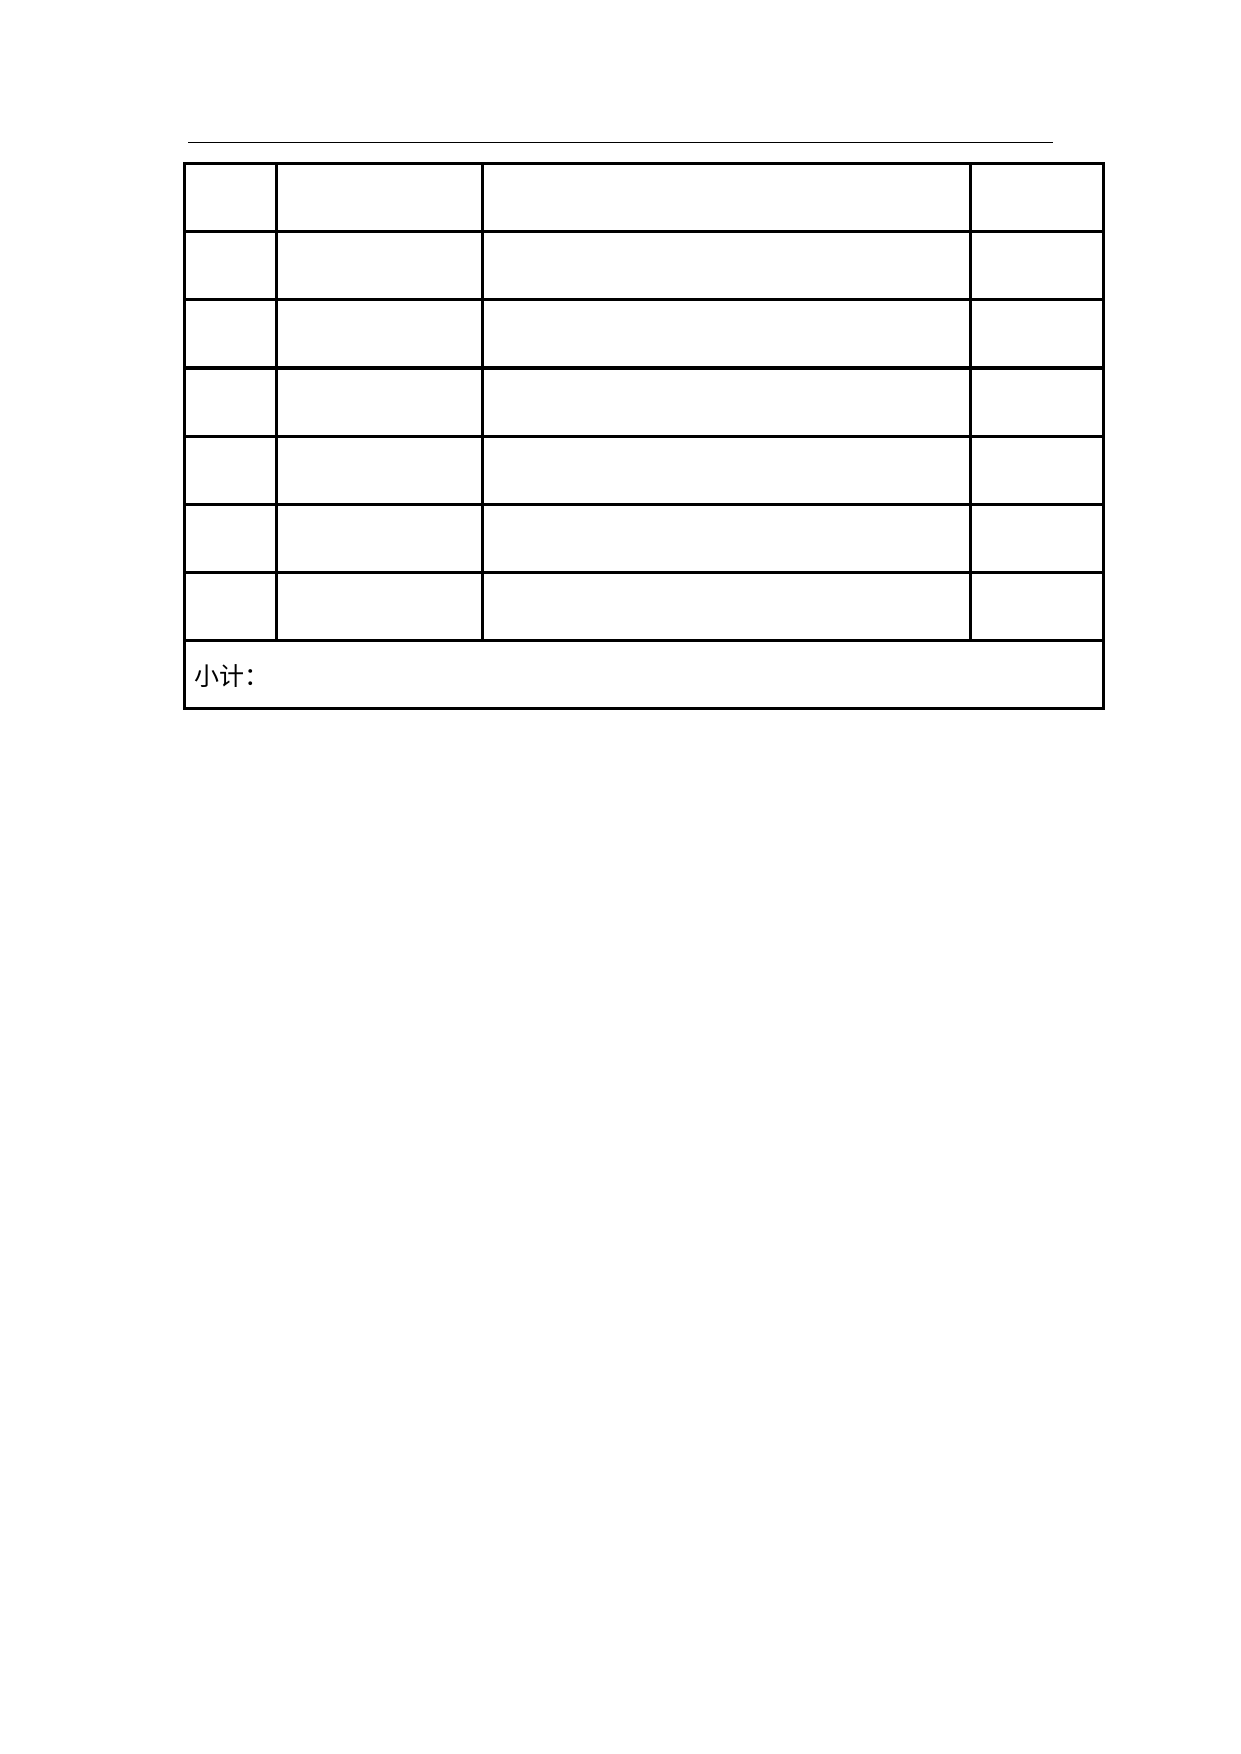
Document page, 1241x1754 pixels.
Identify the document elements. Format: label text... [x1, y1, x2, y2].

table_cell [278, 233, 481, 298]
table_cell [972, 233, 1102, 298]
table_cell [186, 233, 275, 298]
table_cell [186, 165, 275, 230]
table_cell [278, 370, 481, 434]
table_cell [278, 301, 481, 366]
table_cell [972, 165, 1102, 230]
table_cell [186, 301, 275, 366]
table_cell [278, 574, 481, 639]
table_cell [972, 574, 1102, 639]
table_cell 小计： [186, 642, 1102, 707]
table_cell [186, 506, 275, 571]
table_cell [972, 301, 1102, 366]
table_cell [484, 165, 969, 230]
table_cell [484, 574, 969, 639]
table_cell [186, 370, 275, 434]
table_cell [278, 506, 481, 571]
table_cell [972, 438, 1102, 503]
table_cell [278, 438, 481, 503]
table_cell [484, 370, 969, 434]
table_cell [972, 506, 1102, 571]
table_cell [186, 574, 275, 639]
table_cell [278, 165, 481, 230]
table_cell [484, 301, 969, 366]
table_cell [484, 233, 969, 298]
table_cell [972, 370, 1102, 434]
table_cell [186, 438, 275, 503]
table_cell [484, 506, 969, 571]
table_cell [484, 438, 969, 503]
